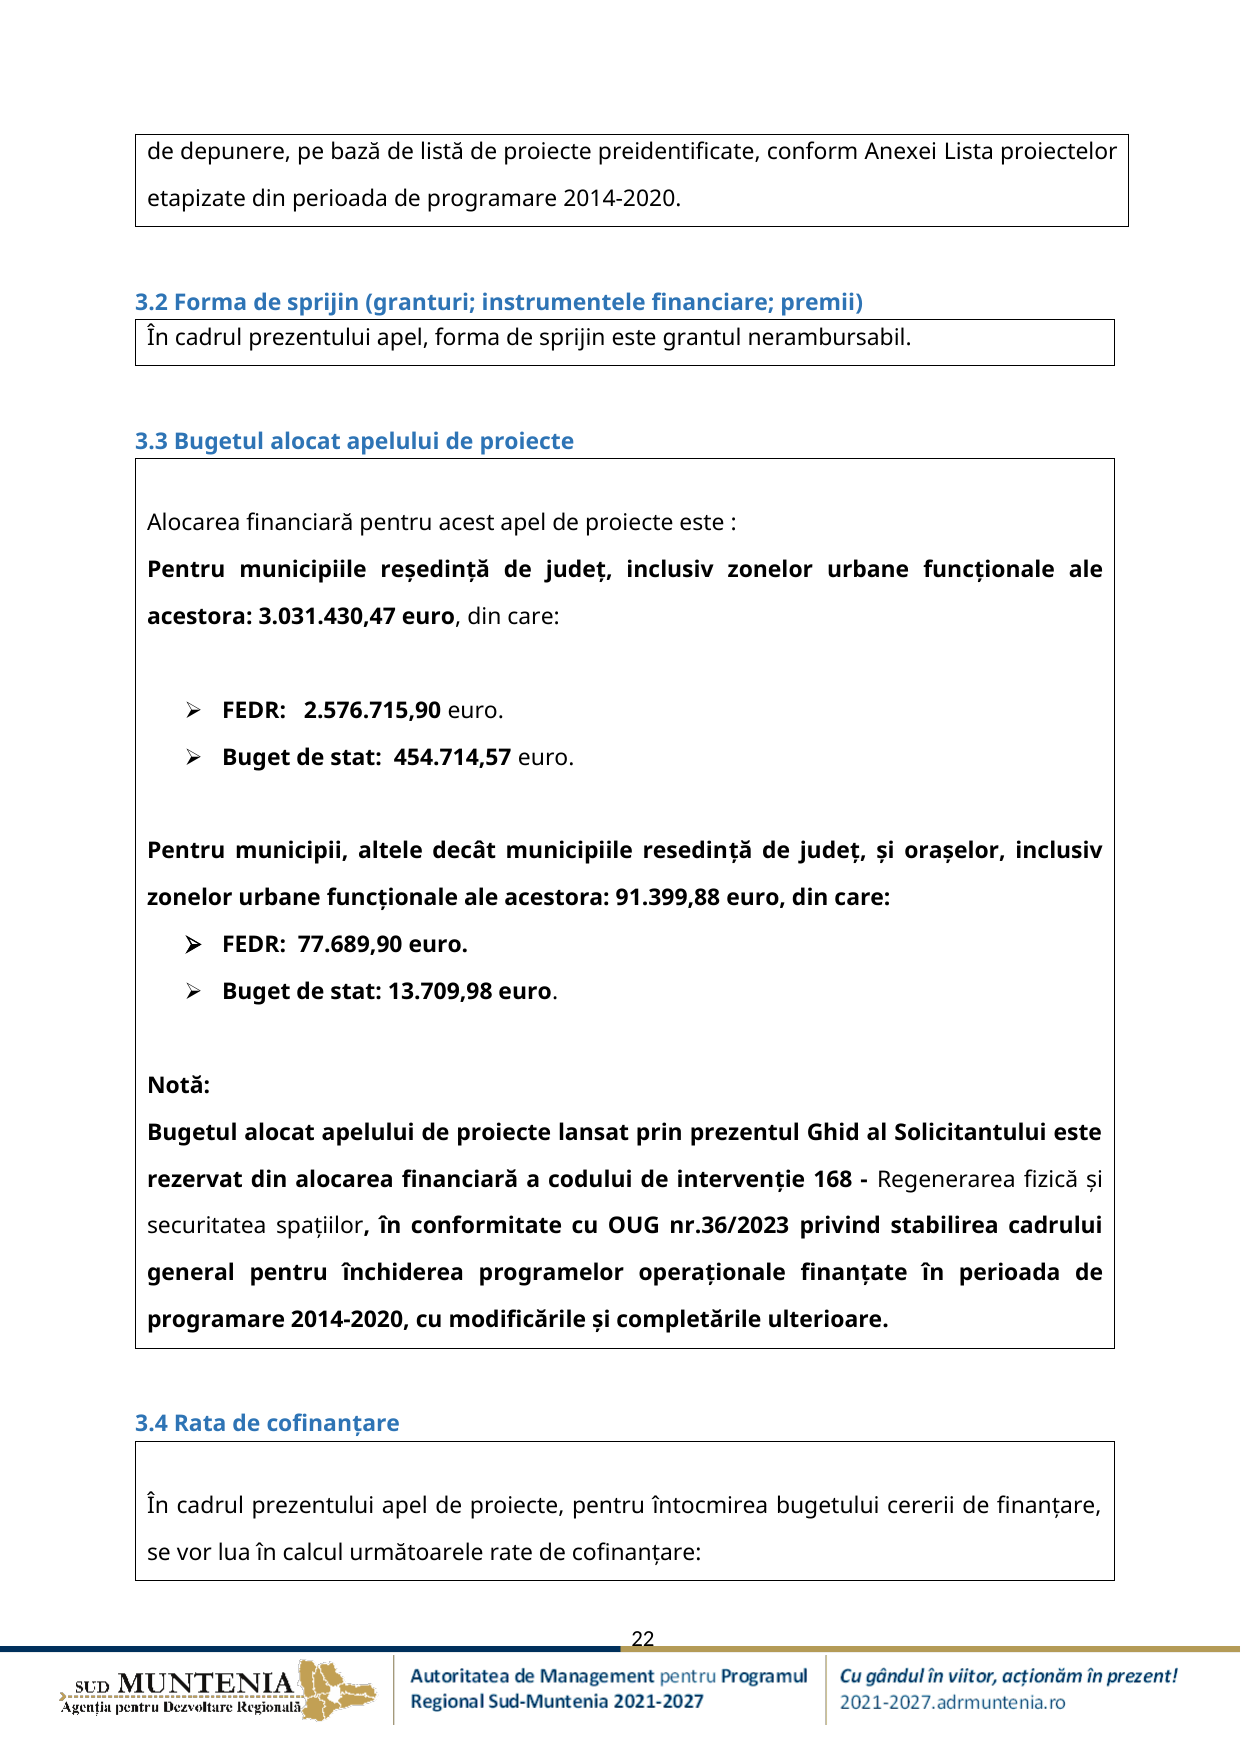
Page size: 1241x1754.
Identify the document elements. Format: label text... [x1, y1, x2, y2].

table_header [136, 1442, 1114, 1580]
table_header Alocarea financiară pentru acest apel de proiecte este : Pentru municipiile reședință de județ, inclusiv zonelor urbane funcționale ale acestora: 3.031.430,47 euro, din care: FEDR: 2.576.715,90 euro. Buget de stat: 454.714,57 euro. Pentru municipii, altele decât municipiile resedință de județ, și orașelor, inclusiv zonelor urbane funcționale ale acestora: 91.399,88 euro, din care: FEDR: 77.689,90 euro. Buget de stat: 13.709,98 euro. Notă: Bugetul alocat apelului de proiecte lansat prin prezentul Ghid al Solicitantului este rezervat din alocarea financiară a codului de intervenție 168 - Regenerarea fizică și securitatea spațiilor, în conformitate cu OUG nr.36/2023 privind stabilirea cadrului general pentru închiderea programelor operaționale finanțate în perioada de programare 2014-2020, cu modificările și completările ulterioare. [136, 459, 1114, 1347]
table_header În cadrul prezentului apel, forma de sprijin este grantul nerambursabil. [136, 320, 1114, 365]
subtitle 3.4 Rata de cofinanțare [135, 1407, 1150, 1438]
picture [0, 1646, 1241, 1726]
subtitle 3.3 Bugetul alocat apelului de proiecte [135, 424, 1150, 456]
subtitle 3.2 Forma de sprijin (granturi; instrumentele financiare; premii) [135, 286, 1150, 317]
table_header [136, 135, 1128, 226]
